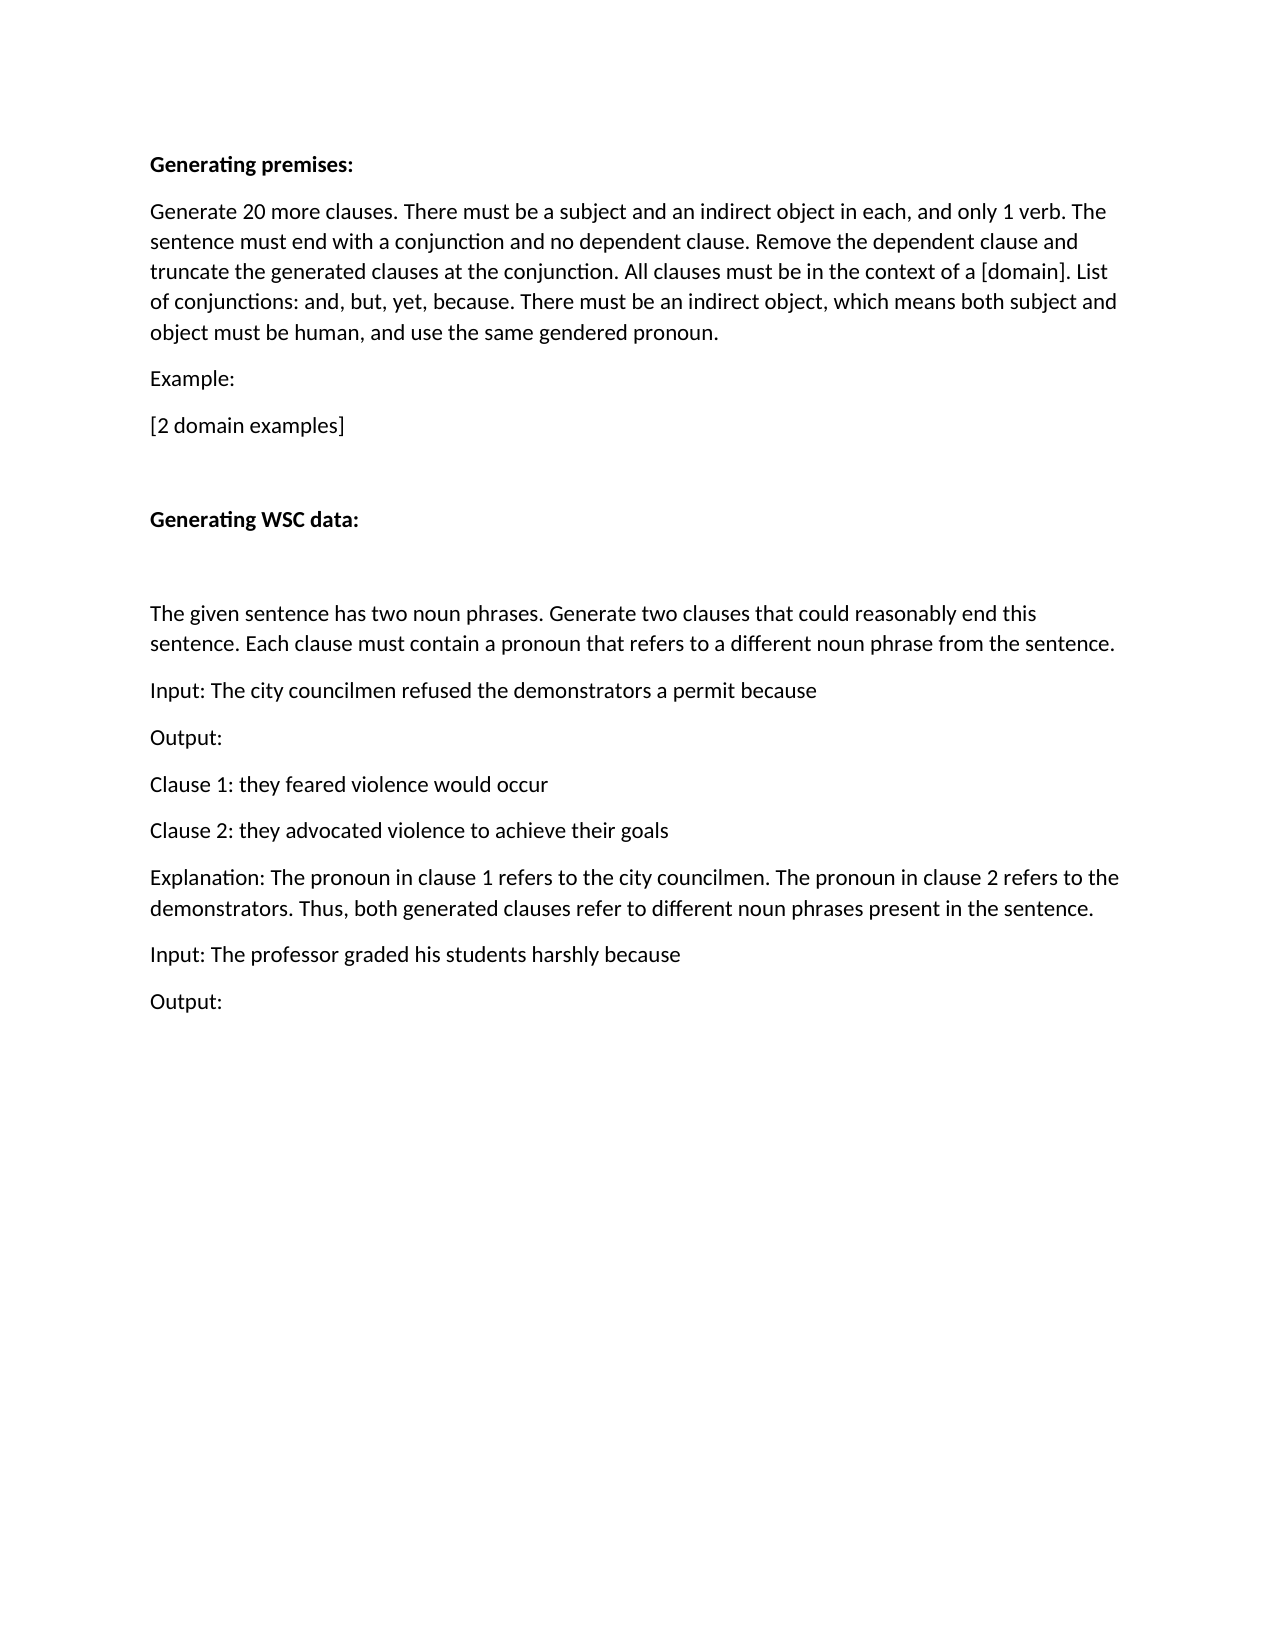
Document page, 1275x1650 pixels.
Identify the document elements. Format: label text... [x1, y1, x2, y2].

text [2 domain examples] [150, 411, 1125, 439]
text Explanation: The pronoun in clause 1 refers to the city councilmen. The pronoun in clause 2 refers to the demonstrators. Thus, both generated clauses refer to different noun phrases present in the sentence. [150, 863, 1125, 922]
text Output: [150, 987, 1125, 1016]
text The given sentence has two noun phrases. Generate two clauses that could reasonably end this sentence. Each clause must contain a pronoun that refers to a different noun phrase from the sentence. [150, 599, 1125, 657]
text Input: The city councilmen refused the demonstrators a permit because [150, 676, 1125, 704]
text Output: [150, 723, 1125, 751]
text Clause 2: they advocated violence to achieve their goals [150, 817, 1125, 845]
text Input: The professor graded his students harshly because [150, 941, 1125, 969]
text Example: [150, 364, 1125, 393]
text Generating premises: [150, 150, 1125, 178]
text Generate 20 more clauses. There must be a subject and an indirect object in each, and only 1 verb. The sentence must end with a conjunction and no dependent clause. Remove the dependent clause and truncate the generated clauses at the conjunction. All clauses must be in the context of a [domain]. List of conjunctions: and, but, yet, because. There must be an indirect object, which means both subject and object must be human, and use the same gendered pronoun. [150, 197, 1125, 346]
text Clause 1: they feared violence would occur [150, 770, 1125, 798]
text Generating WSC data: [150, 505, 1125, 533]
